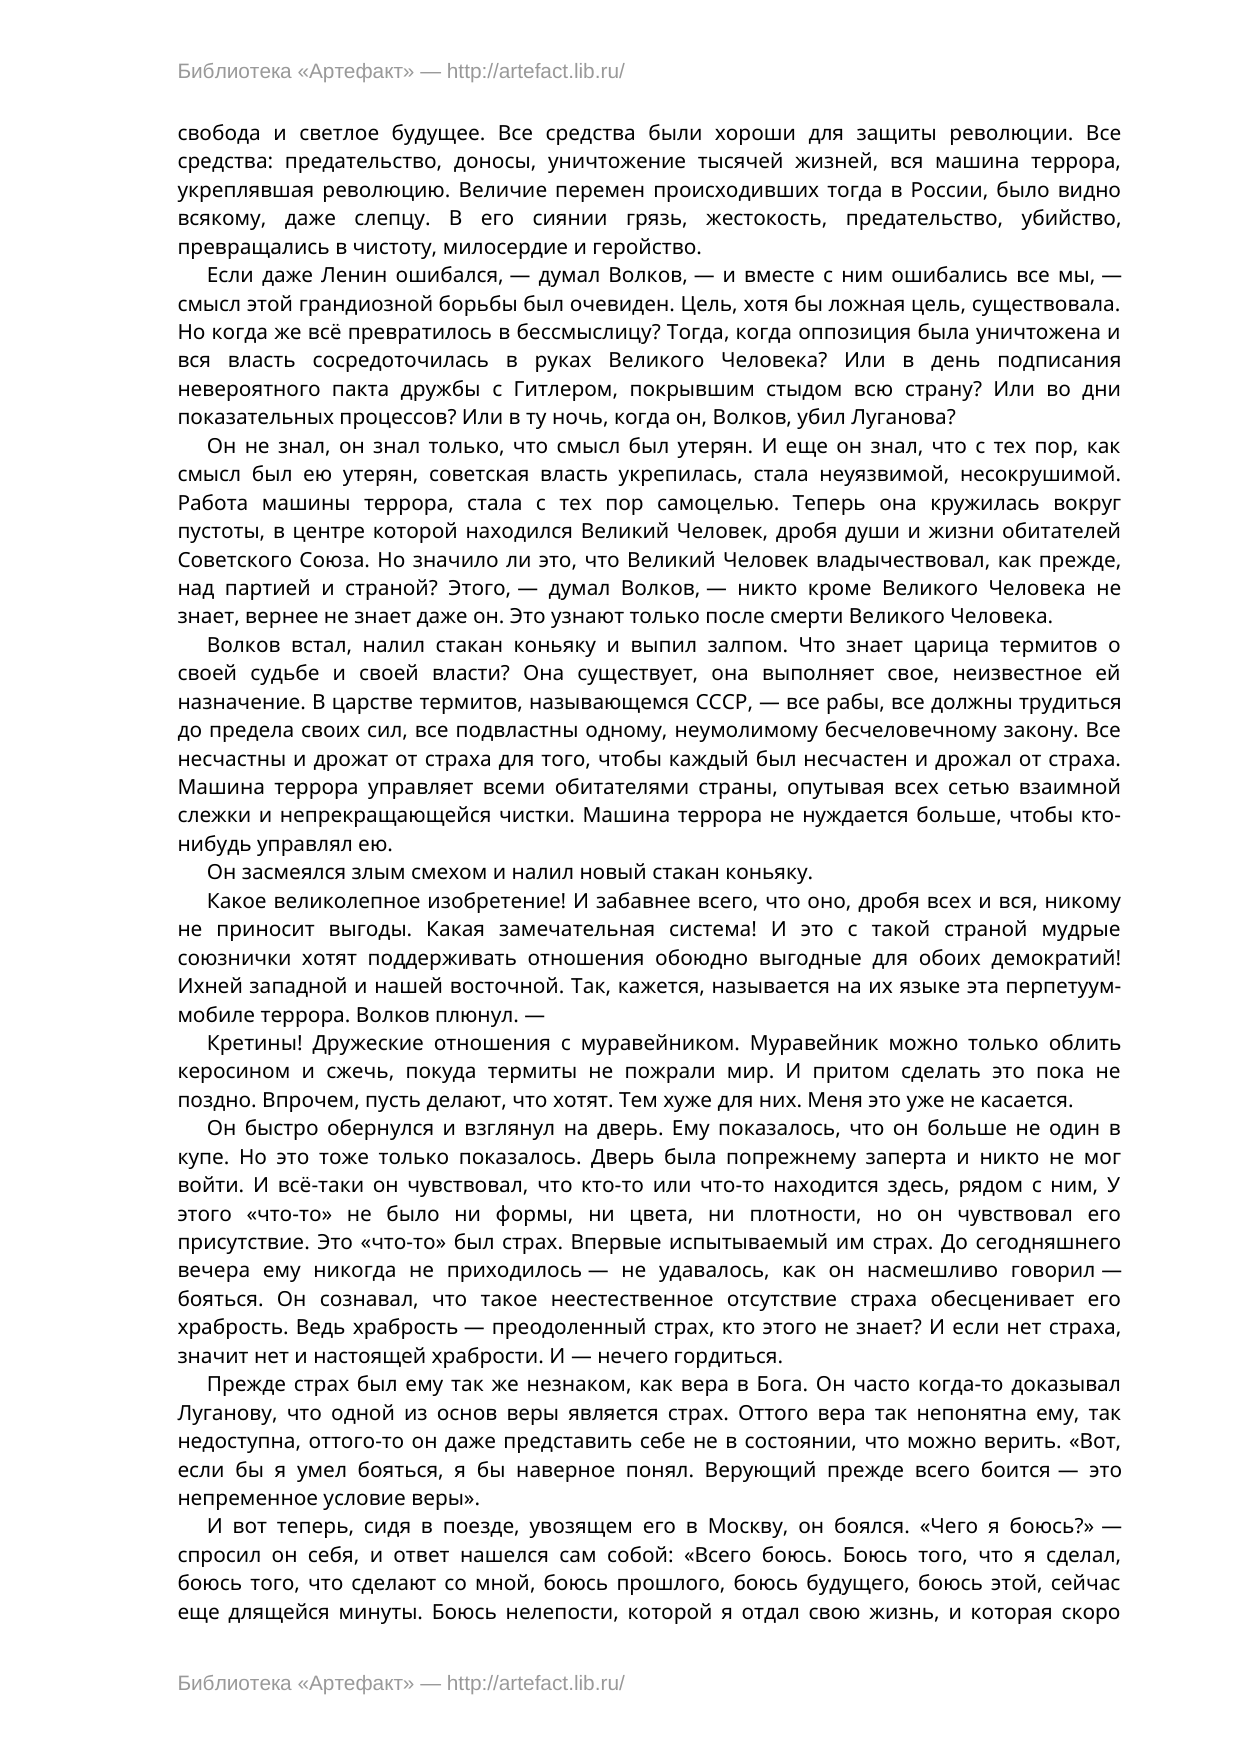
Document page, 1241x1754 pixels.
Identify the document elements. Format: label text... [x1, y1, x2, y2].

text Он не знал, он знал только, что смысл был утерян. И еще он знал, что с тех пор, как смысл был ею утерян, советская власть укрепилась, стала неуязвимой, несокрушимой. Работа машины террора, стала с тех пор самоцелью. Теперь она кружилась вокруг пустоты, в центре которой находился Великий Человек, дробя души и жизни обитателей Советского Союза. Но значило ли это, что Великий Человек владычествовал, как прежде, над партией и страной? Этого, — думал Волков, — никто кроме Великого Человека не знает, вернее не знает даже он. Это узнают только после смерти Великого Человека. [177, 431, 1122, 630]
text Волков встал, налил стакан коньяку и выпил залпом. Что знает царица термитов о своей судьбе и своей власти? Она существует, она выполняет свое, неизвестное ей назначение. В царстве термитов, называющемся СССР, — все рабы, все должны трудиться до предела своих сил, все подвластны одному, неумолимому бесчеловечному закону. Все несчастны и дрожат от страха для того, чтобы каждый был несчастен и дрожал от страха. Машина террора управляет всеми обитателями страны, опутывая всех сетью взаимной слежки и непрекращающейся чистки. Машина террора не нуждается больше, чтобы кто-нибудь управлял ею. [177, 630, 1122, 857]
text Он засмеялся злым смехом и налил новый стакан коньяку. [177, 857, 1122, 886]
text Если даже Ленин ошибался, — думал Волков, — и вместе с ним ошибались все мы, — смысл этой грандиозной борьбы был очевиден. Цель, хотя бы ложная цель, существовала. Но когда же всё превратилось в бессмыслицу? Тогда, когда оппозиция была уничтожена и вся власть сосредоточилась в руках Великого Человека? Или в день подписания невероятного пакта дружбы с Гитлером, покрывшим стыдом всю страну? Или во дни показательных процессов? Или в ту ночь, когда он, Волков, убил Луганова? [177, 260, 1122, 431]
text Какое великолепное изобретение! И забавнее всего, что оно, дробя всех и вся, никому не приносит выгоды. Какая замечательная система! И это с такой страной мудрые союзнички хотят поддерживать отношения обоюдно выгодные для обоих демократий! Ихней западной и нашей восточной. Так, кажется, называется на их языке эта перпетуум-мобиле террора. Волков плюнул. — [177, 886, 1122, 1028]
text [177, 118, 1122, 260]
text Кретины! Дружеские отношения с муравейником. Муравейник можно только облить керосином и сжечь, покуда термиты не пожрали мир. И притом сделать это пока не поздно. Впрочем, пусть делают, что хотят. Тем хуже для них. Меня это уже не касается. [177, 1028, 1122, 1113]
text Он быстро обернулся и взглянул на дверь. Ему показалось, что он больше не один в купе. Но это тоже только показалось. Дверь была попрежнему заперта и никто не мог войти. И всё-таки он чувствовал, что кто-то или что-то находится здесь, рядом с ним, У этого «что-то» не было ни формы, ни цвета, ни плотности, но он чувствовал его присутствие. Это «что-то» был страх. Впервые испытываемый им страх. До сегодняшнего вечера ему никогда не приходилось — не удавалось, как он насмешливо говорил — бояться. Он сознавал, что такое неестественное отсутствие страха обесценивает его храбрость. Ведь храбрость — преодоленный страх, кто этого не знает? И если нет страха, значит нет и настоящей храбрости. И — нечего гордиться. [177, 1113, 1122, 1369]
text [177, 1512, 1122, 1625]
text Прежде страх был ему так же незнаком, как вера в Бога. Он часто когда-то доказывал Луганову, что одной из основ веры является страх. Оттого вера так непонятна ему, так недоступна, оттого-то он даже представить себе не в состоянии, что можно верить. «Вот, если бы я умел бояться, я бы наверное понял. Верующий прежде всего боится — это непременное условие веры». [177, 1369, 1122, 1512]
